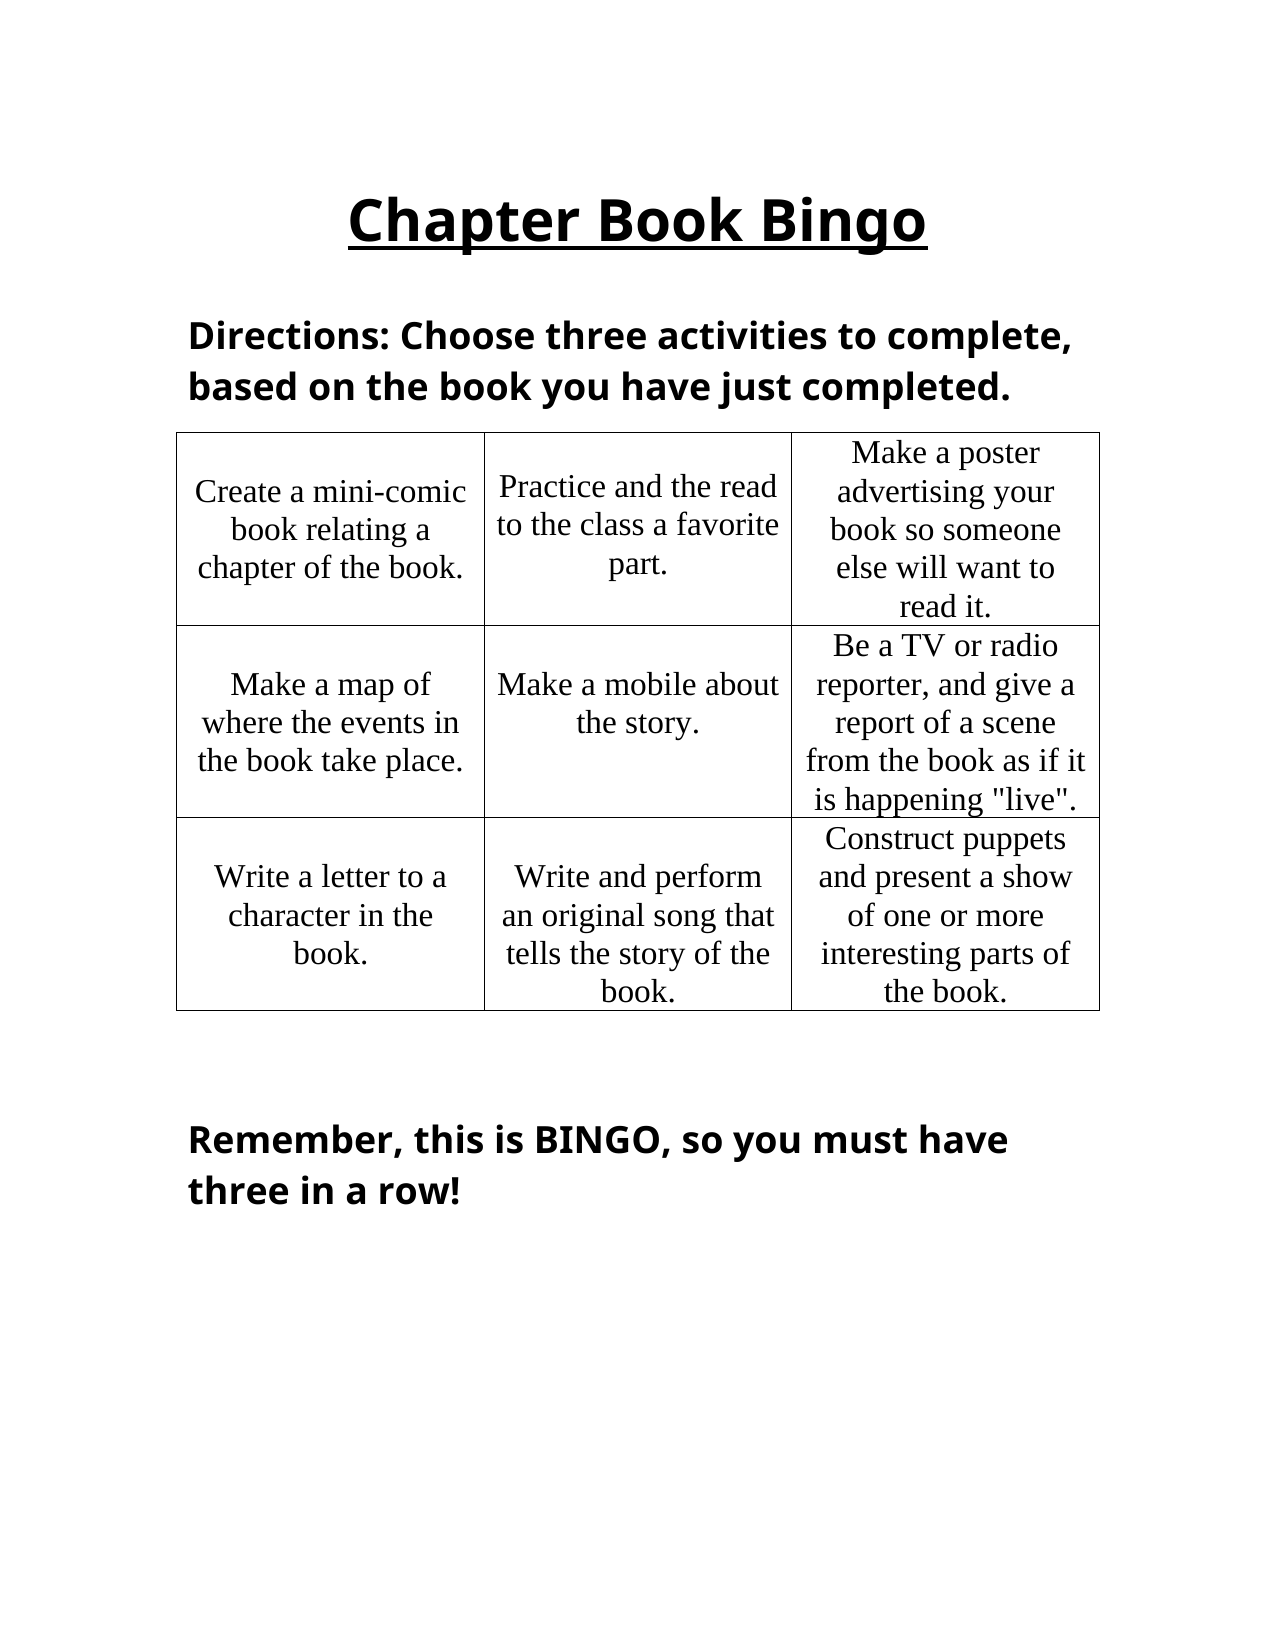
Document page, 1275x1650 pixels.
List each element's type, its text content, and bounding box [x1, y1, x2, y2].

table_header Make a poster advertising your book so someone else will want to read it. [792, 433, 1099, 624]
table_cell Write and perform an original song that tells the story of the book. [485, 818, 791, 1010]
text Chapter Book Bingo [187, 179, 1087, 258]
table_cell Be a TV or radio reporter, and give a report of a scene from the book as if it is happening "live". [792, 626, 1099, 817]
text Directions: Choose three activities to complete, [187, 309, 1087, 360]
table_cell Construct puppets and present a show of one or more interesting parts of the book. [792, 818, 1099, 1010]
table_header Practice and the read to the class a favorite part. [485, 433, 791, 624]
table_cell Make a map of where the events in the book take place. [177, 626, 484, 817]
text Remember, this is BINGO, so you must have three in a row! [187, 1113, 1087, 1215]
table_header Create a mini-comic book relating a chapter of the book. [177, 433, 484, 624]
table_cell Make a mobile about the story. [485, 626, 791, 817]
text based on the book you have just completed. [187, 360, 1087, 411]
table_cell Write a letter to a character in the book. [177, 818, 484, 1010]
